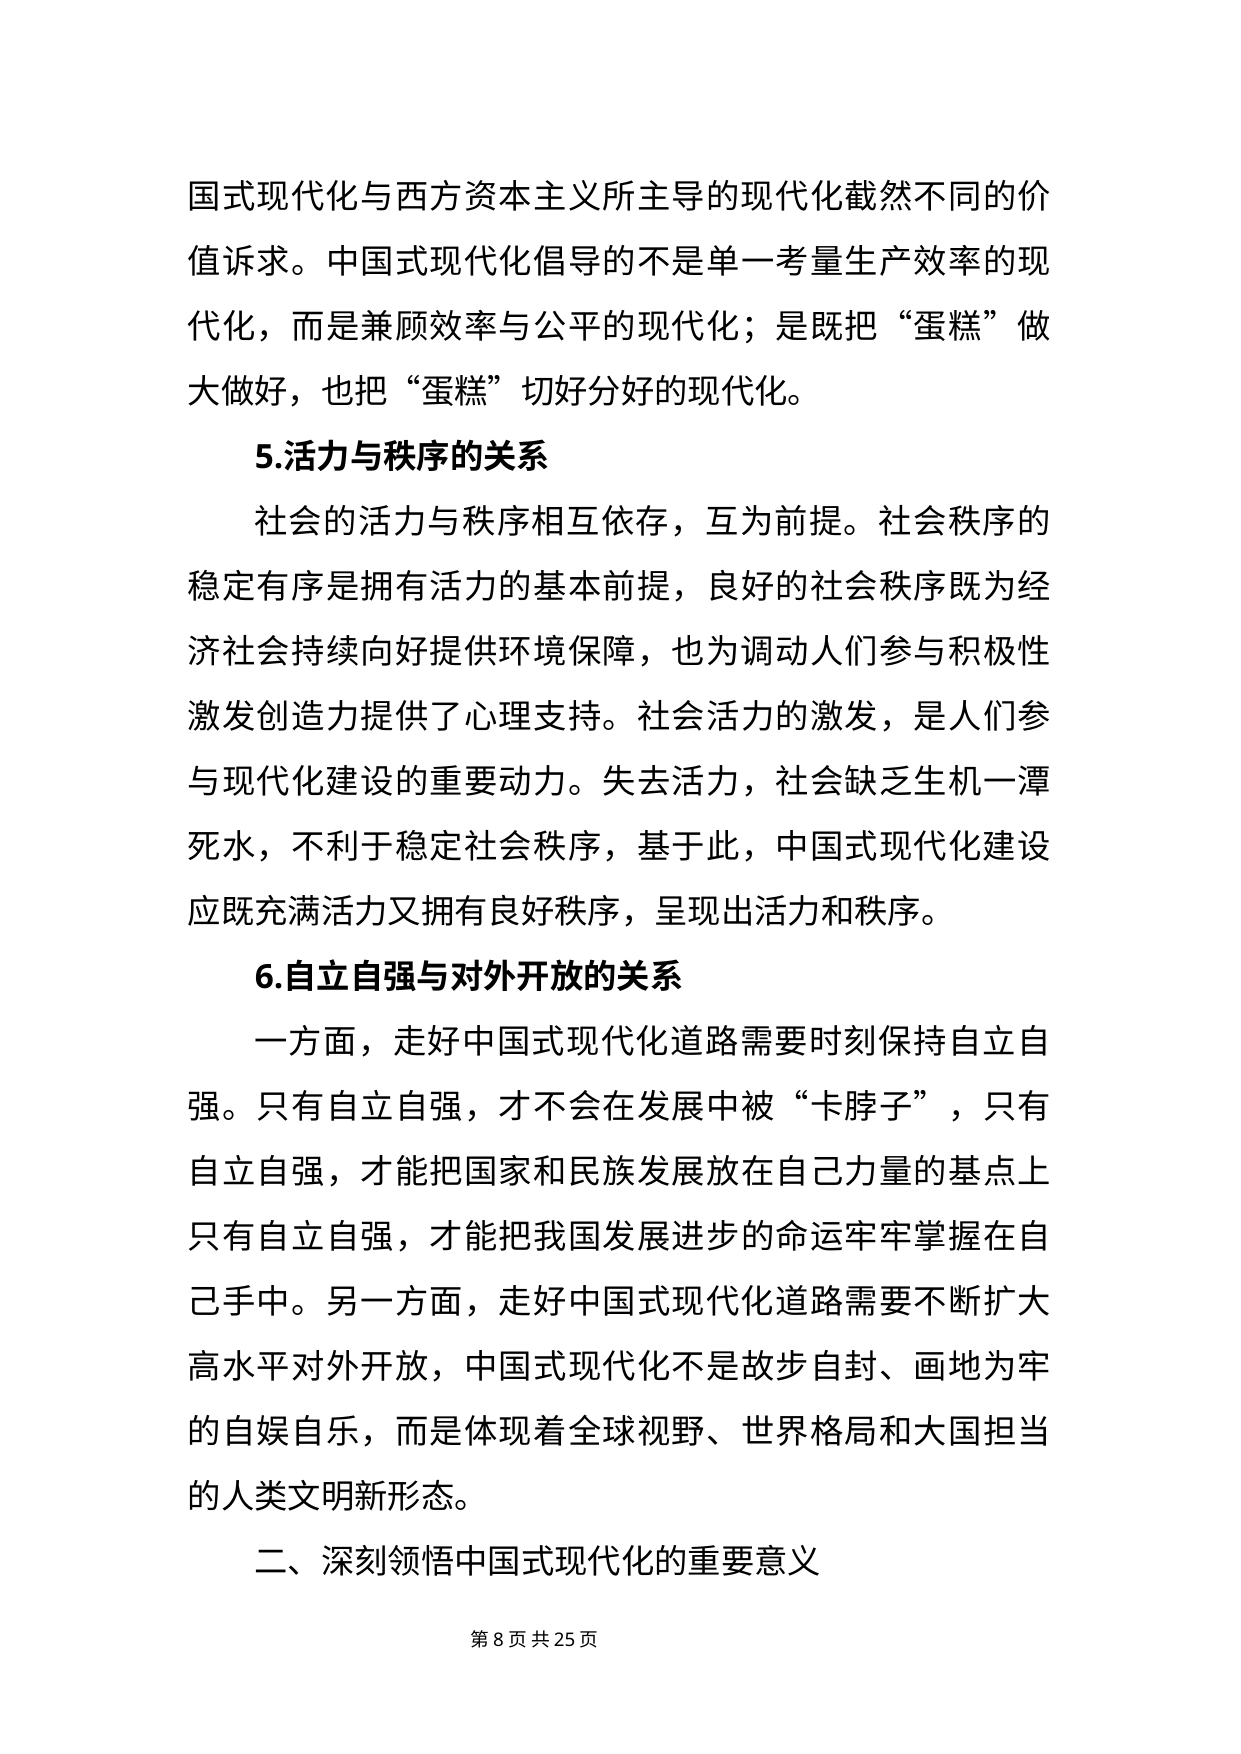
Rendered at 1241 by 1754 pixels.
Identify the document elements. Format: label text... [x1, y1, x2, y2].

text 6.自立自强与对外开放的关系 [187, 942, 1053, 1007]
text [187, 162, 1053, 422]
text 二、深刻领悟中国式现代化的重要意义 [187, 1527, 1053, 1592]
text 一方面，走好中国式现代化道路需要时刻保持自立自强。只有自立自强，才不会在发展中被“卡脖子”，只有自立自强，才能把国家和民族发展放在自己力量的基点上，只有自立自强，才能把我国发展进步的命运牢牢掌握在自己手中。另一方面，走好中国式现代化道路需要不断扩大高水平对外开放，中国式现代化不是故步自封、画地为牢的自娱自乐，而是体现着全球视野、世界格局和大国担当的人类文明新形态。 [187, 1007, 1053, 1527]
text 5.活力与秩序的关系 [187, 422, 1053, 487]
text 社会的活力与秩序相互依存，互为前提。社会秩序的稳定有序是拥有活力的基本前提，良好的社会秩序既为经济社会持续向好提供环境保障，也为调动人们参与积极性、激发创造力提供了心理支持。社会活力的激发，是人们参与现代化建设的重要动力。失去活力，社会缺乏生机一潭死水，不利于稳定社会秩序，基于此，中国式现代化建设，应既充满活力又拥有良好秩序，呈现出活力和秩序。 [187, 487, 1053, 942]
